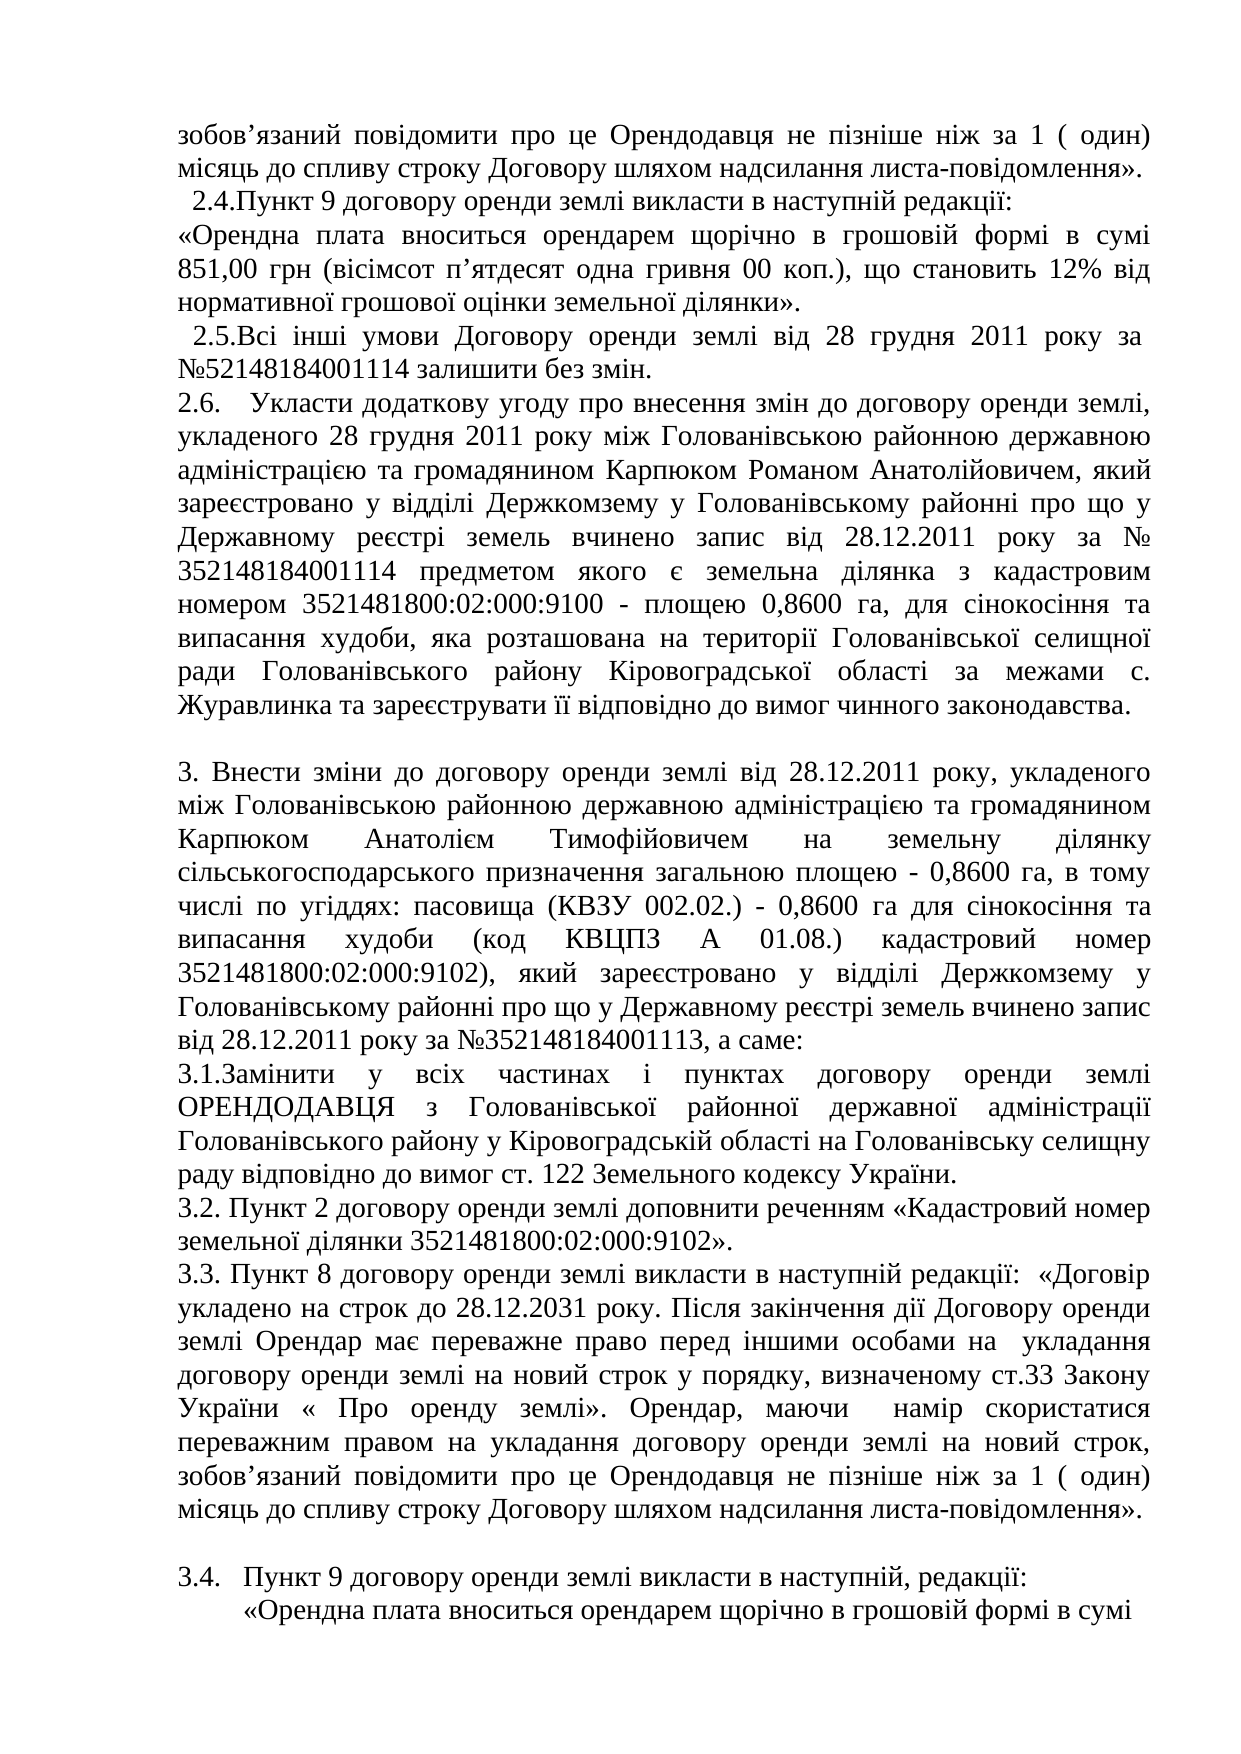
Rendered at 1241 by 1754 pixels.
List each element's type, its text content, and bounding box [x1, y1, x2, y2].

text «Орендна плата вноситься орендарем щорічно в грошовій формі в сумі [177, 1592, 1152, 1626]
text 3.2. Пункт 2 договору оренди землі доповнити реченням «Кадастровий номер земельної ділянки 3521481800:02:000:9102». [177, 1190, 1152, 1257]
text 2.6. Укласти додаткову угоду про внесення змін до договору оренди землі, укладеного 28 грудня 2011 року між Голованівською районною державною адміністрацією та громадянином Карпюком Романом Анатолійовичем, який зареєстровано у відділі Держкомзему у Голованівському районні про що у Державному реєстрі земель вчинено запис від 28.12.2011 року за № 352148184001114 предметом якого є земельна ділянка з кадастровим номером 3521481800:02:000:9100 - площею , для сінокосіння та випасання худоби, яка розташована на території Голованівської селищної ради Голованівського району Кіровоградської області за межами с. Журавлинка та зареєструвати її відповідно до вимог чинного законодавства. [177, 385, 1152, 720]
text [177, 118, 1152, 184]
text 3.4. Пункт 9 договору оренди землі викласти в наступній, редакції: [177, 1559, 1152, 1592]
text 2.5.Всі інші умови Договору оренди землі від 28 грудня 2011 року за №52148184001114 залишити без змін. [177, 318, 1143, 385]
text 3.3. Пункт 8 договору оренди землі викласти в наступній редакції: «Договір укладено на строк до 28.12.2031 року. Після закінчення дії Договору оренди землі Орендар має переважне право перед іншими особами на укладання договору оренди землі на новий строк у порядку, визначеному ст.33 Закону України « Про оренду землі». Орендар, маючи намір скористатися переважним правом на укладання договору оренди землі на новий строк, зобов’язаний повідомити про це Орендодавця не пізніше ніж за 1 ( один) місяць до спливу строку Договору шляхом надсилання листа-повідомлення». [177, 1257, 1152, 1525]
text 2.4.Пункт 9 договору оренди землі викласти в наступній редакції: [177, 184, 1152, 217]
text 3. Внести зміни до договору оренди землі від 28.12.2011 року, укладеного між Голованівською районною державною адміністрацією та громадянином Карпюком Анатолієм Тимофійовичем на земельну ділянку сільськогосподарського призначення загальною площею - , в тому числі по угіддях: пасовища (КВЗУ 002.02.) - для сінокосіння та випасання худоби (код КВЦПЗ А 01.08.) кадастровий номер 3521481800:02:000:9102), який зареєстровано у відділі Держкомзему у Голованівському районні про що у Державному реєстрі земель вчинено запис від 28.12.2011 року за №352148184001113, а саме: [177, 754, 1152, 1056]
text «Орендна плата вноситься орендарем щорічно в грошовій формі в сумі 851,00 грн (вісімсот п’ятдесят одна гривня 00 коп.), що становить 12% від нормативної грошової оцінки земельної ділянки». [177, 217, 1152, 318]
text 3.1.Замінити у всіх частинах і пунктах договору оренди землі ОРЕНДОДАВЦЯ з Голованівської районної державної адміністрації Голованівського району у Кіровоградській області на Голованівську селищну раду відповідно до вимог ст. 122 Земельного кодексу України. [177, 1056, 1152, 1190]
